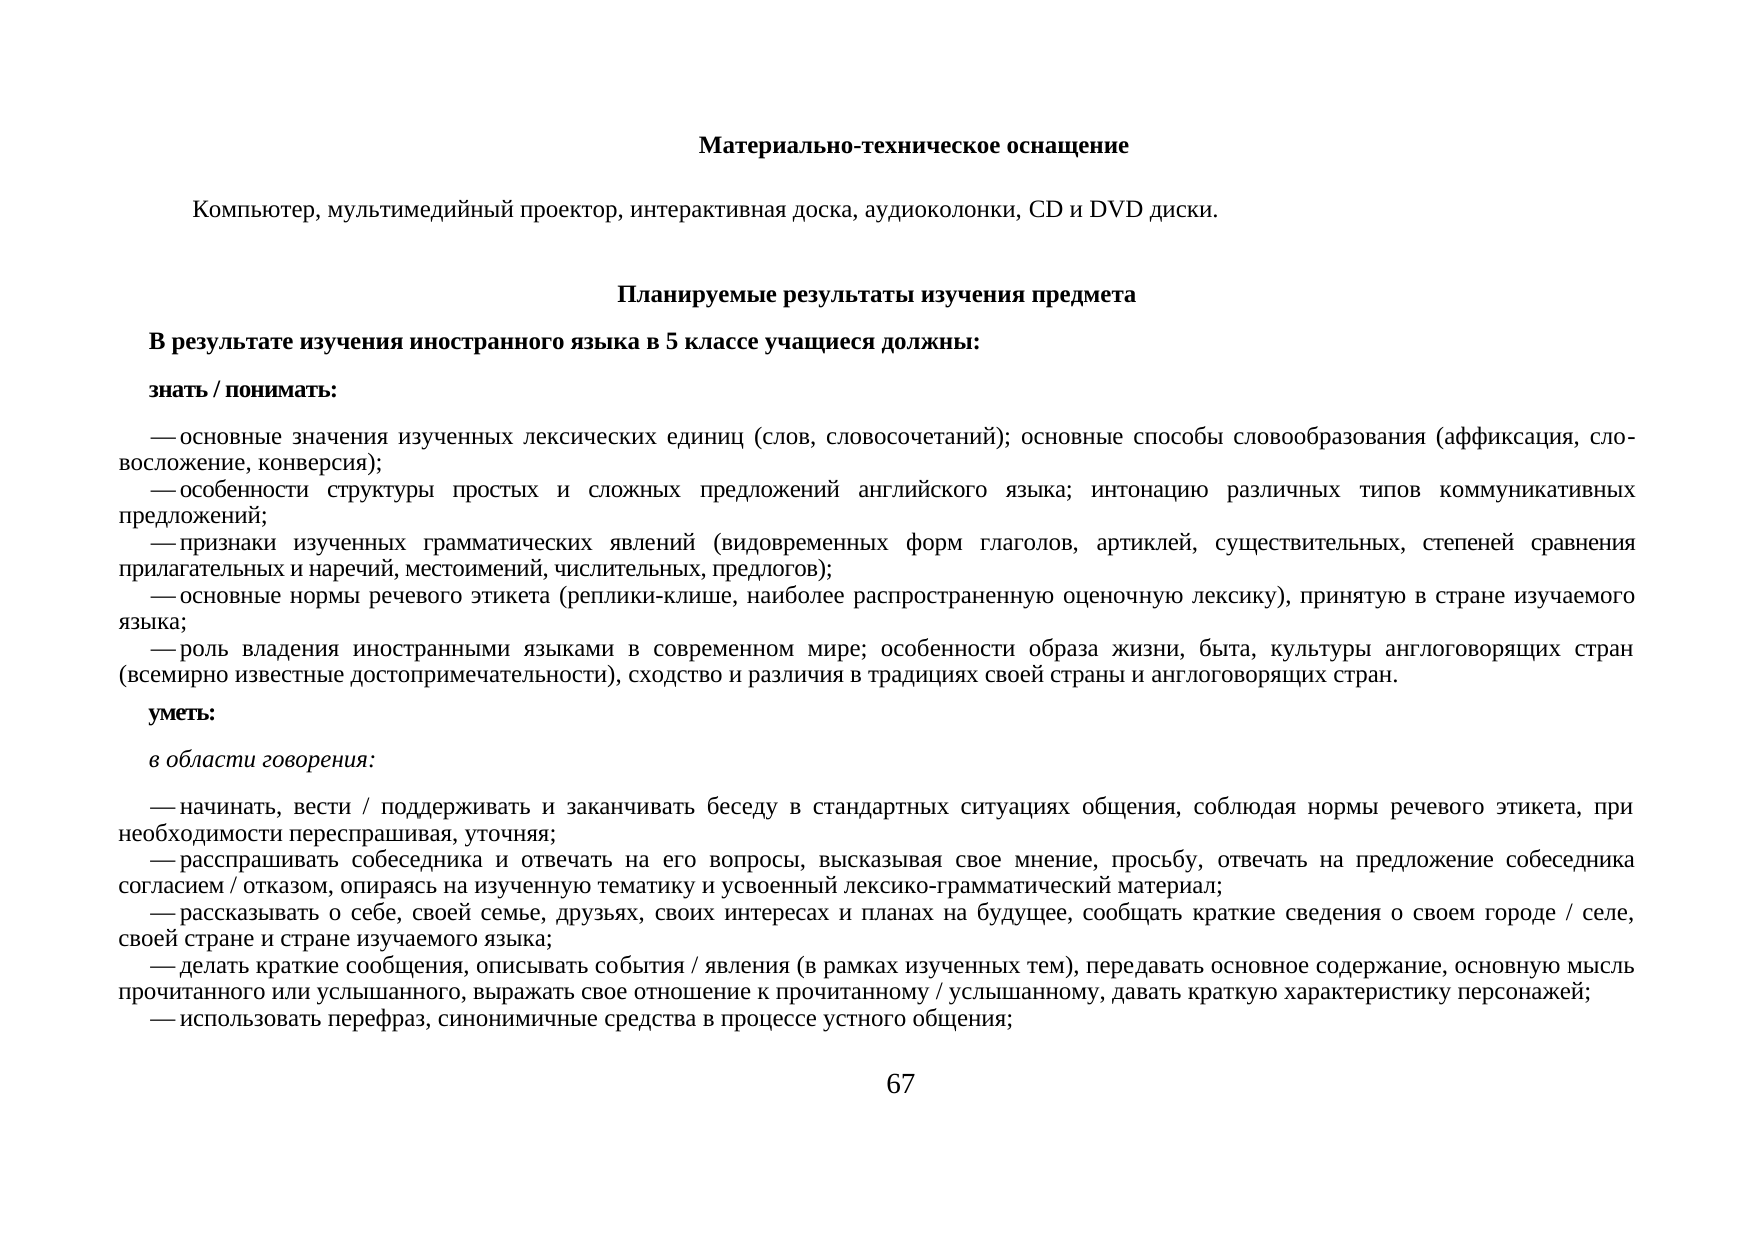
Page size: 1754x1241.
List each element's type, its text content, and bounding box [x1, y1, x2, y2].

text В результате изучения иностранного языка в 5 классе учащиеся должны: [119, 328, 1635, 355]
list рассказывать о себе, своей семье, друзьях, своих интересах и планах на будущее, сообщать краткие сведения о своем городе / селе, своей стране и стране изучаемого языка; [118, 899, 1635, 952]
list делать краткие сообщения, описывать события / явления (в рамках изученных тем), передавать основное содержание, основную мысль прочитанного или услышанного, выражать свое отношение к прочитанному / услышанному, давать краткую характеристику персонажей; [118, 952, 1635, 1005]
text уметь: [148, 699, 1636, 725]
list начинать, вести / поддерживать и заканчивать беседу в стандартных ситуациях общения, соблюдая нормы речевого этикета, при необходимости переспрашивая, уточняя; [118, 793, 1634, 846]
list признаки изученных грамматических явлений (видовременных форм глаголов, артиклей, существительных, степеней сравнения прилагательных и наречий, местоимений, числительных, предлогов); [119, 529, 1636, 582]
list роль владения иностранными языками в современном мире; особенности образа жизни, быта, культуры англоговорящих стран (всемирно известные достопримечательности), сходство и различия в традициях своей страны и англоговорящих стран. [119, 635, 1636, 688]
text знать / понимать: [149, 376, 1636, 402]
list особенности структуры простых и сложных предложений английского языка; интонацию различных типов коммуникативных предложений; [119, 476, 1636, 529]
text в области говорения: [149, 746, 1636, 772]
list использовать перефраз, синонимичные средства в процессе устного общения; [118, 1005, 1635, 1031]
text Планируемые результаты изучения предмета [118, 281, 1635, 308]
text Материально-техническое оснащение [118, 130, 1636, 158]
list основные нормы речевого этикета (реплики-клише, наиболее распространенную оценочную лексику), принятую в стране изучаемого языка; [119, 582, 1636, 635]
text Компьютер, мультимедийный проектор, интерактивная доска, аудиоколонки, CD и DVD диски. [118, 194, 1636, 222]
list основные значения изученных лексических единиц (слов, словосочетаний); основные способы словообразования (аффиксация, словосложение, конверсия); [119, 423, 1635, 476]
list расспрашивать собеседника и отвечать на его вопросы, высказывая свое мнение, просьбу, отвечать на предложение собеседника согласием / отказом, опираясь на изученную тематику и усвоенный лексико-грамматический материал; [118, 846, 1635, 899]
